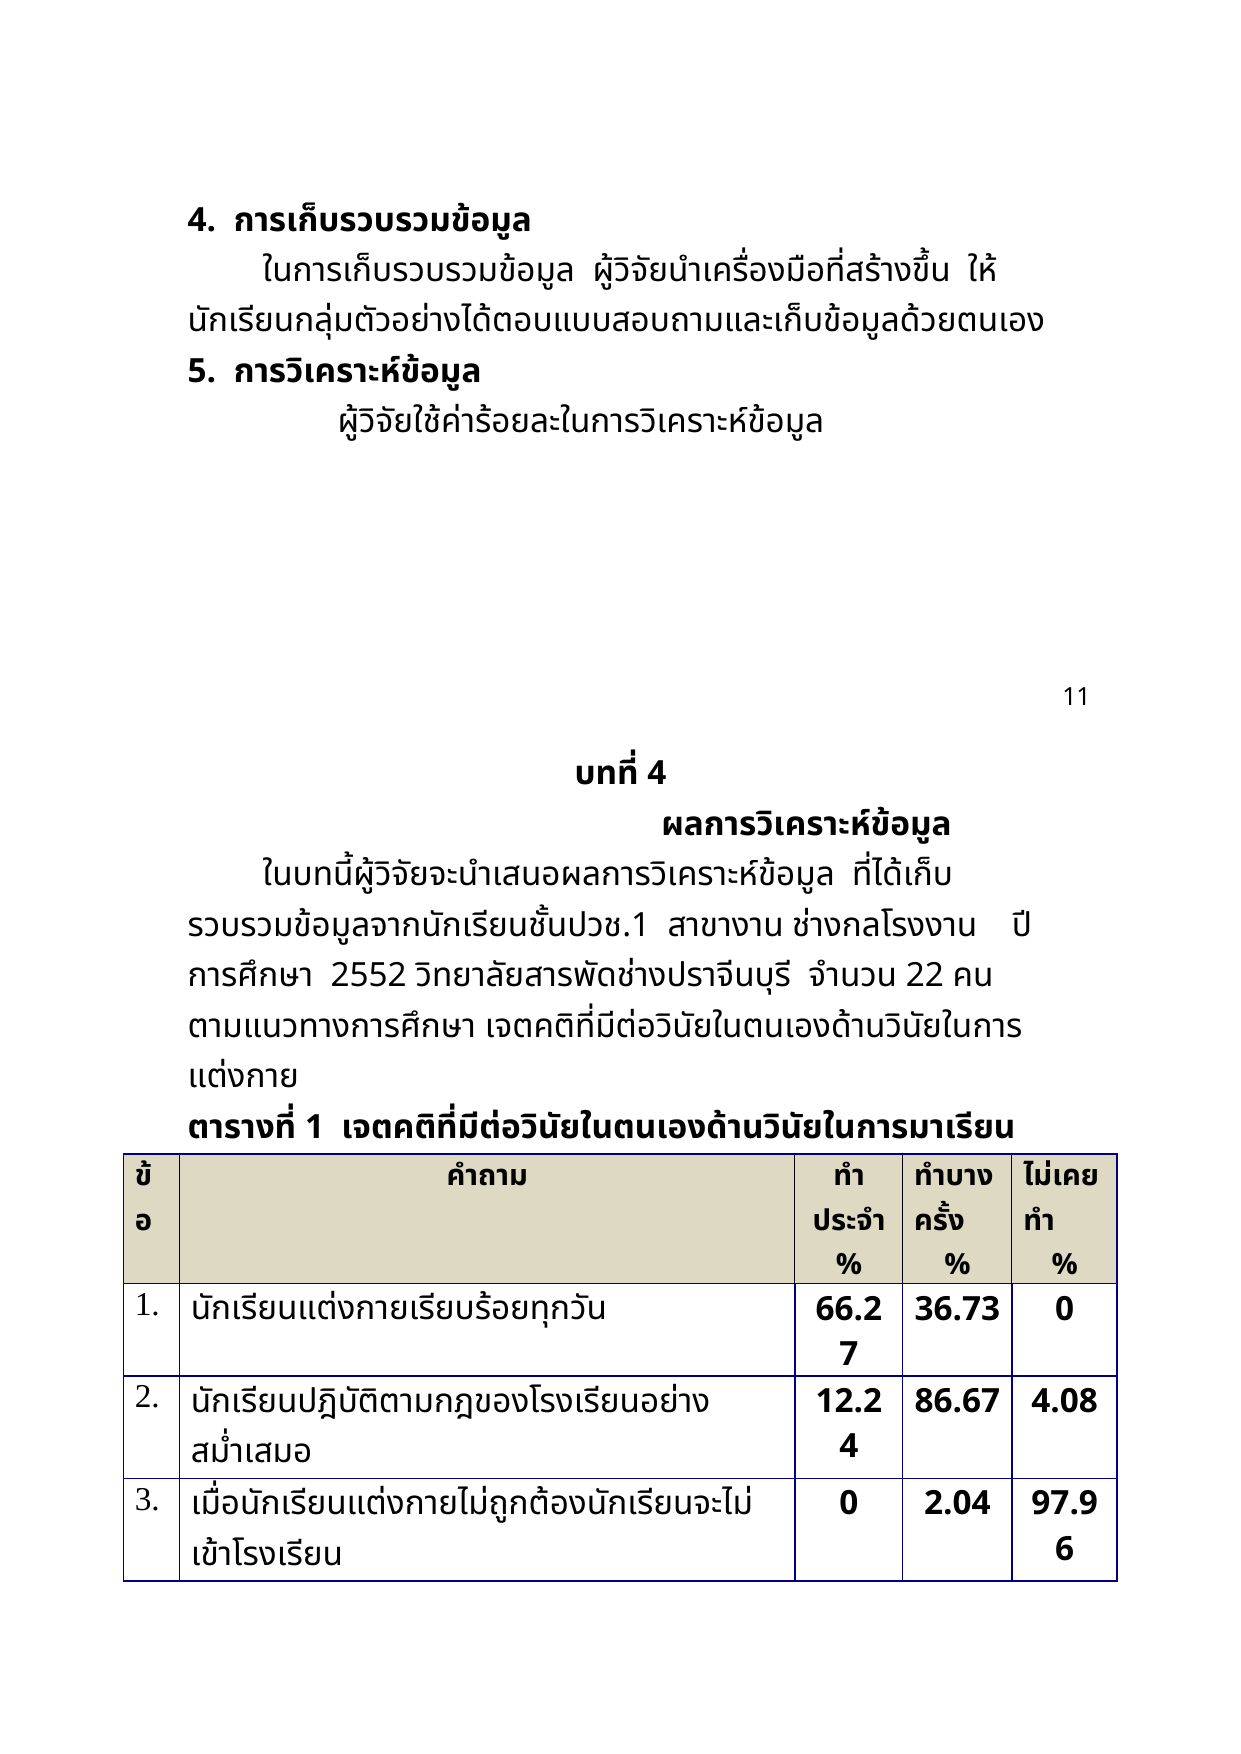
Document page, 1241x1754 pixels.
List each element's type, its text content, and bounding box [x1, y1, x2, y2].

table_cell 12.24 [796, 1377, 902, 1477]
text ในบทนี้ผู้วิจัยจะนำเสนอผลการวิเคราะห์ข้อมูล ที่ได้เก็บรวบรวมข้อมูลจากนักเรียนชั้นปวช.1 สาขางาน ช่างกลโรงงาน ปีการศึกษา 2552 วิทยาลัยสารพัดช่างปราจีนบุรี จำนวน 22 คน ตามแนวทางการศึกษา เจตคติที่มีต่อวินัยในตนเองด้านวินัยในการแต่งกาย [187, 850, 1053, 1103]
table_cell 66.27 [796, 1284, 902, 1375]
table_header ข้อ [124, 1155, 179, 1283]
table_cell เมื่อนักเรียนแต่งกายไม่ถูกต้องนักเรียนจะไม่เข้าโรงเรียน [180, 1479, 794, 1580]
text 4. การเก็บรวบรวมข้อมูล [187, 195, 1053, 246]
table_cell 0 [796, 1479, 902, 1580]
table_cell 3. [124, 1479, 179, 1580]
table_cell 36.73 [903, 1284, 1011, 1375]
text ในการเก็บรวบรวมข้อมูล ผู้วิจัยนำเครื่องมือที่สร้างขึ้น ให้นักเรียนกลุ่มตัวอย่างได้ตอบแบบสอบถามและเก็บข้อมูลด้วยตนเอง [187, 246, 1053, 347]
text บทที่ 4 [187, 749, 1053, 800]
text ผู้วิจัยใช้ค่าร้อยละในการวิเคราะห์ข้อมูล [187, 397, 1053, 448]
table_header คำถาม [180, 1155, 794, 1283]
table_cell นักเรียนแต่งกายเรียบร้อยทุกวัน [180, 1284, 794, 1375]
table_cell 2.04 [903, 1479, 1011, 1580]
table_cell 2. [124, 1377, 179, 1477]
text ผลการวิเคราะห์ข้อมูล [187, 800, 1053, 850]
table_cell 0 [1013, 1284, 1116, 1375]
table_cell 1. [124, 1284, 179, 1375]
table_cell 86.67 [903, 1377, 1011, 1477]
table_header ทำบางครั้ง % [903, 1155, 1011, 1283]
table_header ไม่เคยทำ % [1012, 1155, 1116, 1283]
table_cell 4.08 [1013, 1377, 1116, 1477]
table_header ทำประจำ % [795, 1155, 902, 1283]
text ตารางที่ 1 เจตคติที่มีต่อวินัยในตนเองด้านวินัยในการมาเรียน [187, 1103, 1053, 1153]
table_cell นักเรียนปฎิบัติตามกฎของโรงเรียนอย่างสม่ำเสมอ [180, 1377, 794, 1477]
table_cell 97.96 [1013, 1479, 1116, 1580]
text 5. การวิเคราะห์ข้อมูล [187, 347, 1053, 397]
